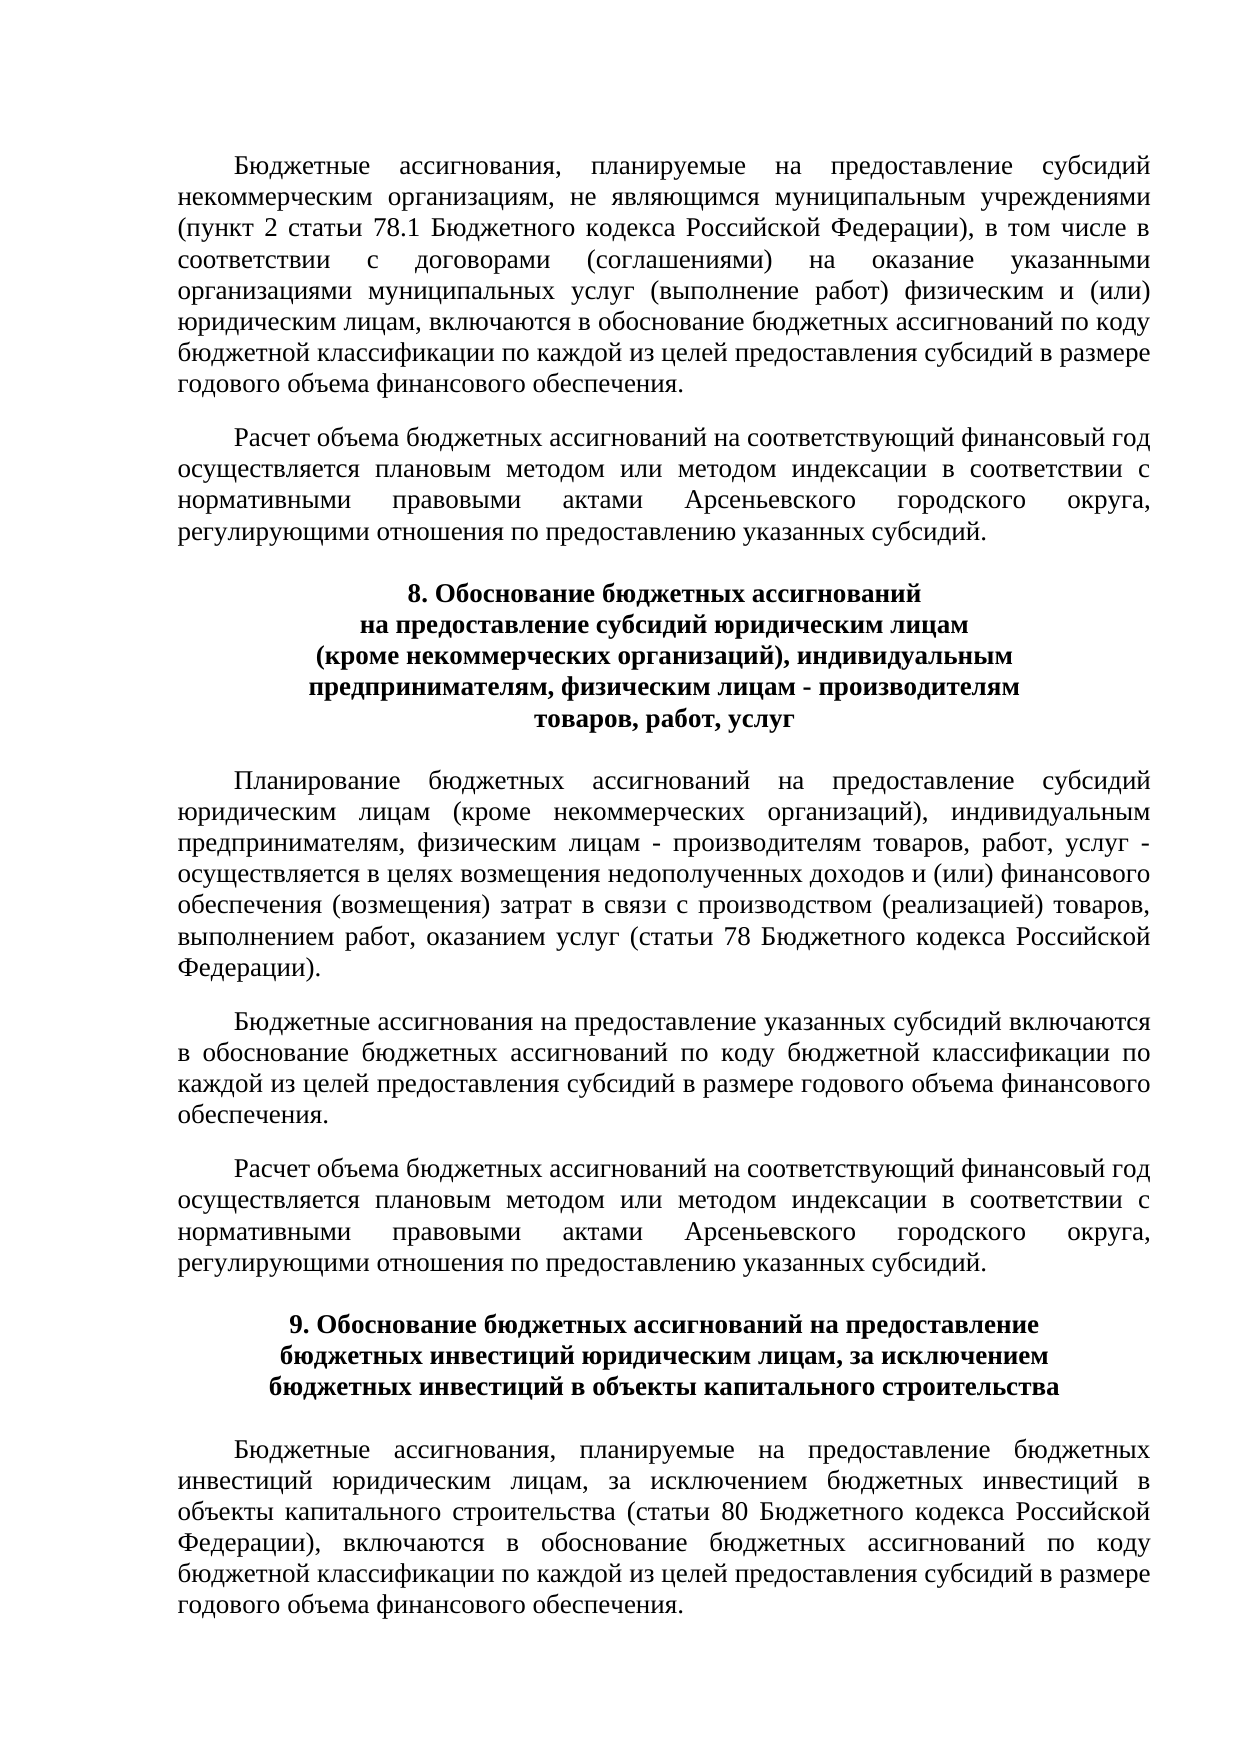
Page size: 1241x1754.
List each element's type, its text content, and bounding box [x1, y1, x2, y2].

title 9. Обоснование бюджетных ассигнований на предоставление [177, 1308, 1152, 1339]
text Планирование бюджетных ассигнований на предоставление субсидий юридическим лицам (кроме некоммерческих организаций), индивидуальным предпринимателям, физическим лицам - производителям товаров, работ, услуг - осуществляется в целях возмещения недополученных доходов и (или) финансового обеспечения (возмещения) затрат в связи с производством (реализацией) товаров, выполнением работ, оказанием услуг (статьи 78 Бюджетного кодекса Российской Федерации). [177, 764, 1152, 982]
title (кроме некоммерческих организаций), индивидуальным [177, 639, 1152, 671]
text Бюджетные ассигнования, планируемые на предоставление субсидий некоммерческим организациям, не являющимся муниципальным учреждениями (пункт 2 статьи 78.1 Бюджетного кодекса Российской Федерации), в том числе в соответствии с договорами (соглашениями) на оказание указанными организациями муниципальных услуг (выполнение работ) физическим и (или) юридическим лицам, включаются в обоснование бюджетных ассигнований по коду бюджетной классификации по каждой из целей предоставления субсидий в размере годового объема финансового обеспечения. [177, 149, 1152, 398]
title 8. Обоснование бюджетных ассигнований [177, 577, 1152, 608]
title бюджетных инвестиций в объекты капитального строительства [177, 1370, 1152, 1402]
text Расчет объема бюджетных ассигнований на соответствующий финансовый год осуществляется плановым методом или методом индексации в соответствии с нормативными правовыми актами Арсеньевского городского округа, регулирующими отношения по предоставлению указанных субсидий. [177, 1152, 1152, 1277]
text Расчет объема бюджетных ассигнований на соответствующий финансовый год осуществляется плановым методом или методом индексации в соответствии с нормативными правовыми актами Арсеньевского городского округа, регулирующими отношения по предоставлению указанных субсидий. [177, 421, 1152, 546]
title на предоставление субсидий юридическим лицам [177, 608, 1152, 639]
title товаров, работ, услуг [177, 702, 1152, 733]
text Бюджетные ассигнования на предоставление указанных субсидий включаются в обоснование бюджетных ассигнований по коду бюджетной классификации по каждой из целей предоставления субсидий в размере годового объема финансового обеспечения. [177, 1005, 1152, 1129]
text Бюджетные ассигнования, планируемые на предоставление бюджетных инвестиций юридическим лицам, за исключением бюджетных инвестиций в объекты капитального строительства (статьи 80 Бюджетного кодекса Российской Федерации), включаются в обоснование бюджетных ассигнований по коду бюджетной классификации по каждой из целей предоставления субсидий в размере годового объема финансового обеспечения. [177, 1433, 1152, 1619]
title предпринимателям, физическим лицам - производителям [177, 671, 1152, 702]
title бюджетных инвестиций юридическим лицам, за исключением [177, 1339, 1152, 1370]
